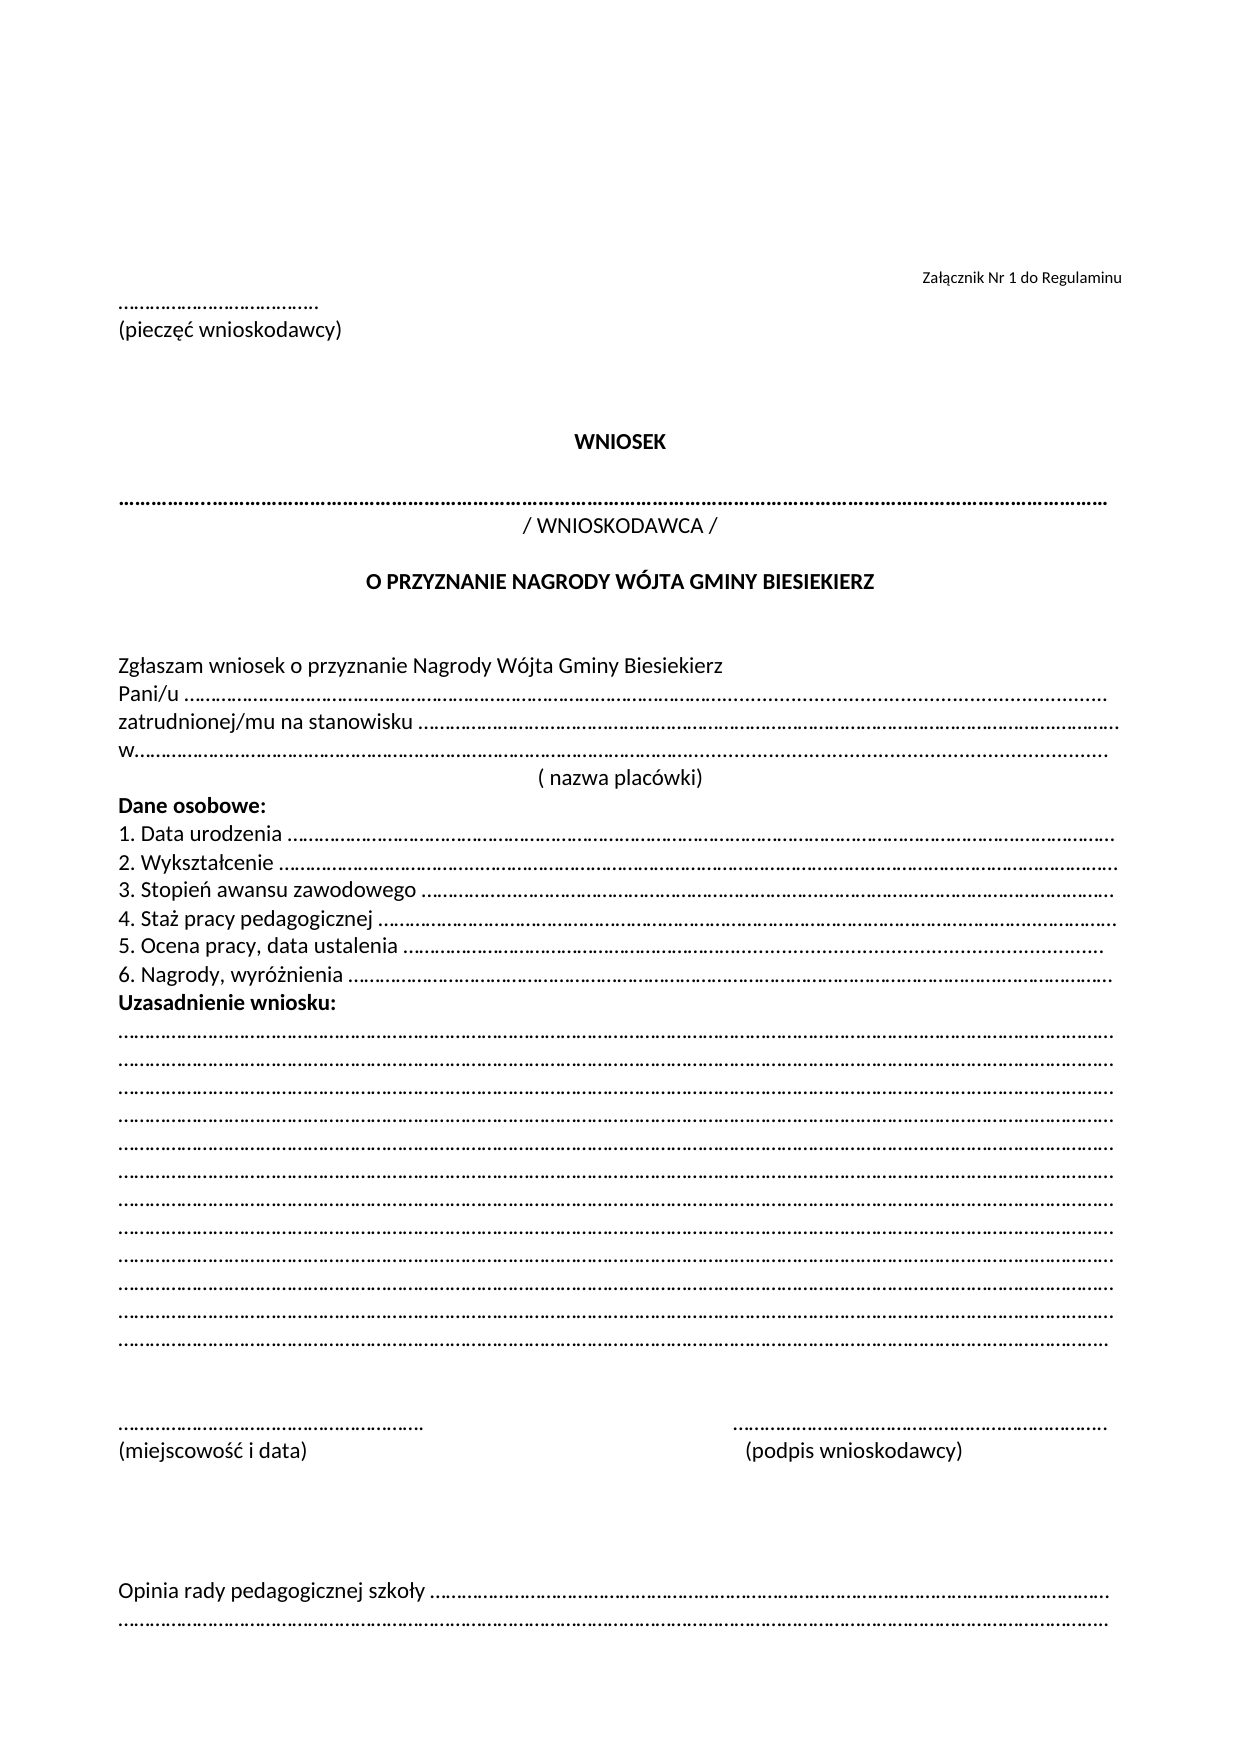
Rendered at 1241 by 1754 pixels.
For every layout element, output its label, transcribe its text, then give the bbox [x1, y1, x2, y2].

text ……………………………….. [118, 287, 1122, 315]
text Załącznik Nr 1 do Regulaminu [118, 267, 1122, 287]
text 3. Stopień awansu zawodowego ……………...………………………………………………….…………….………………………………… [118, 876, 1122, 904]
text (miejscowość i data) (podpis wnioskodawcy) [118, 1436, 1122, 1464]
text Pani/u …………………………………………………………………………………………................................................................... [118, 679, 1122, 707]
text ( nazwa placówki) [118, 763, 1122, 792]
text …………………………………………………………………………………………………………………………………………………………………………………………………………………………………………………………………………………………………………………………………………………………………………………………………………………………………………………………………………………………………………………………………………………………………………………………………………………………………………………………………………………………………………………………………………………………………………………………………………………………………………………………………………………………………………………………………………………………………………………………………………………………………………………………………………………………………………………………………………………………………………………………………………………………………………………………………………………………………………………………………………………………………………………………………………………………………………………………………………………………………………………………………………………………………………………………………………………………………………………………………………………………………………………………………………………………………………………………………………………………………………………………………………………………………………………………………………………………………………………………………………………………………………………………………………………………….. [118, 1016, 1122, 1352]
text …………………………………………………. …………………………………………………………….. [118, 1408, 1122, 1436]
text / WNIOSKODAWCA / [118, 511, 1122, 539]
text 5. Ocena pracy, data ustalenia ………………………………………………………................................................................ [118, 932, 1122, 960]
text 2. Wykształcenie ………………………………..………………………………………………………….……………………………………………… [118, 848, 1122, 876]
text WNIOSEK [118, 427, 1122, 455]
text Dane osobowe: [118, 792, 1122, 819]
text w……………………………………………………………………………………………......................................................................... [118, 736, 1122, 763]
text zatrudnionej/mu na stanowisku ………………………………………………………………………………………………………….………… [118, 707, 1122, 736]
text 1. Data urodzenia ………………………………………………………………………………………………………………………….……………… [118, 819, 1122, 848]
text Zgłaszam wniosek o przyznanie Nagrody Wójta Gminy Biesiekierz [118, 651, 1122, 679]
text 6. Nagrody, wyróżnienia …………………………………………………………………………………………………………….………………… [118, 960, 1122, 988]
text O PRZYZNANIE NAGRODY WÓJTA GMINY BIESIEKIERZ [118, 567, 1122, 595]
text ……………..………………………………………………………………………………………………………………………………………………… [118, 483, 1122, 511]
text Uzasadnienie wniosku: [118, 988, 1122, 1016]
text …………………………………………………………………………………………………………………………………………………………………….. [118, 1604, 1122, 1632]
text (pieczęć wnioskodawcy) [118, 315, 1122, 343]
text 4. Staż pracy pedagogicznej ……………………………………………………………………………………………………………..…………… [118, 904, 1122, 932]
text Opinia rady pedagogicznej szkoły ………………………………………………………………………………………………………………… [118, 1576, 1122, 1604]
